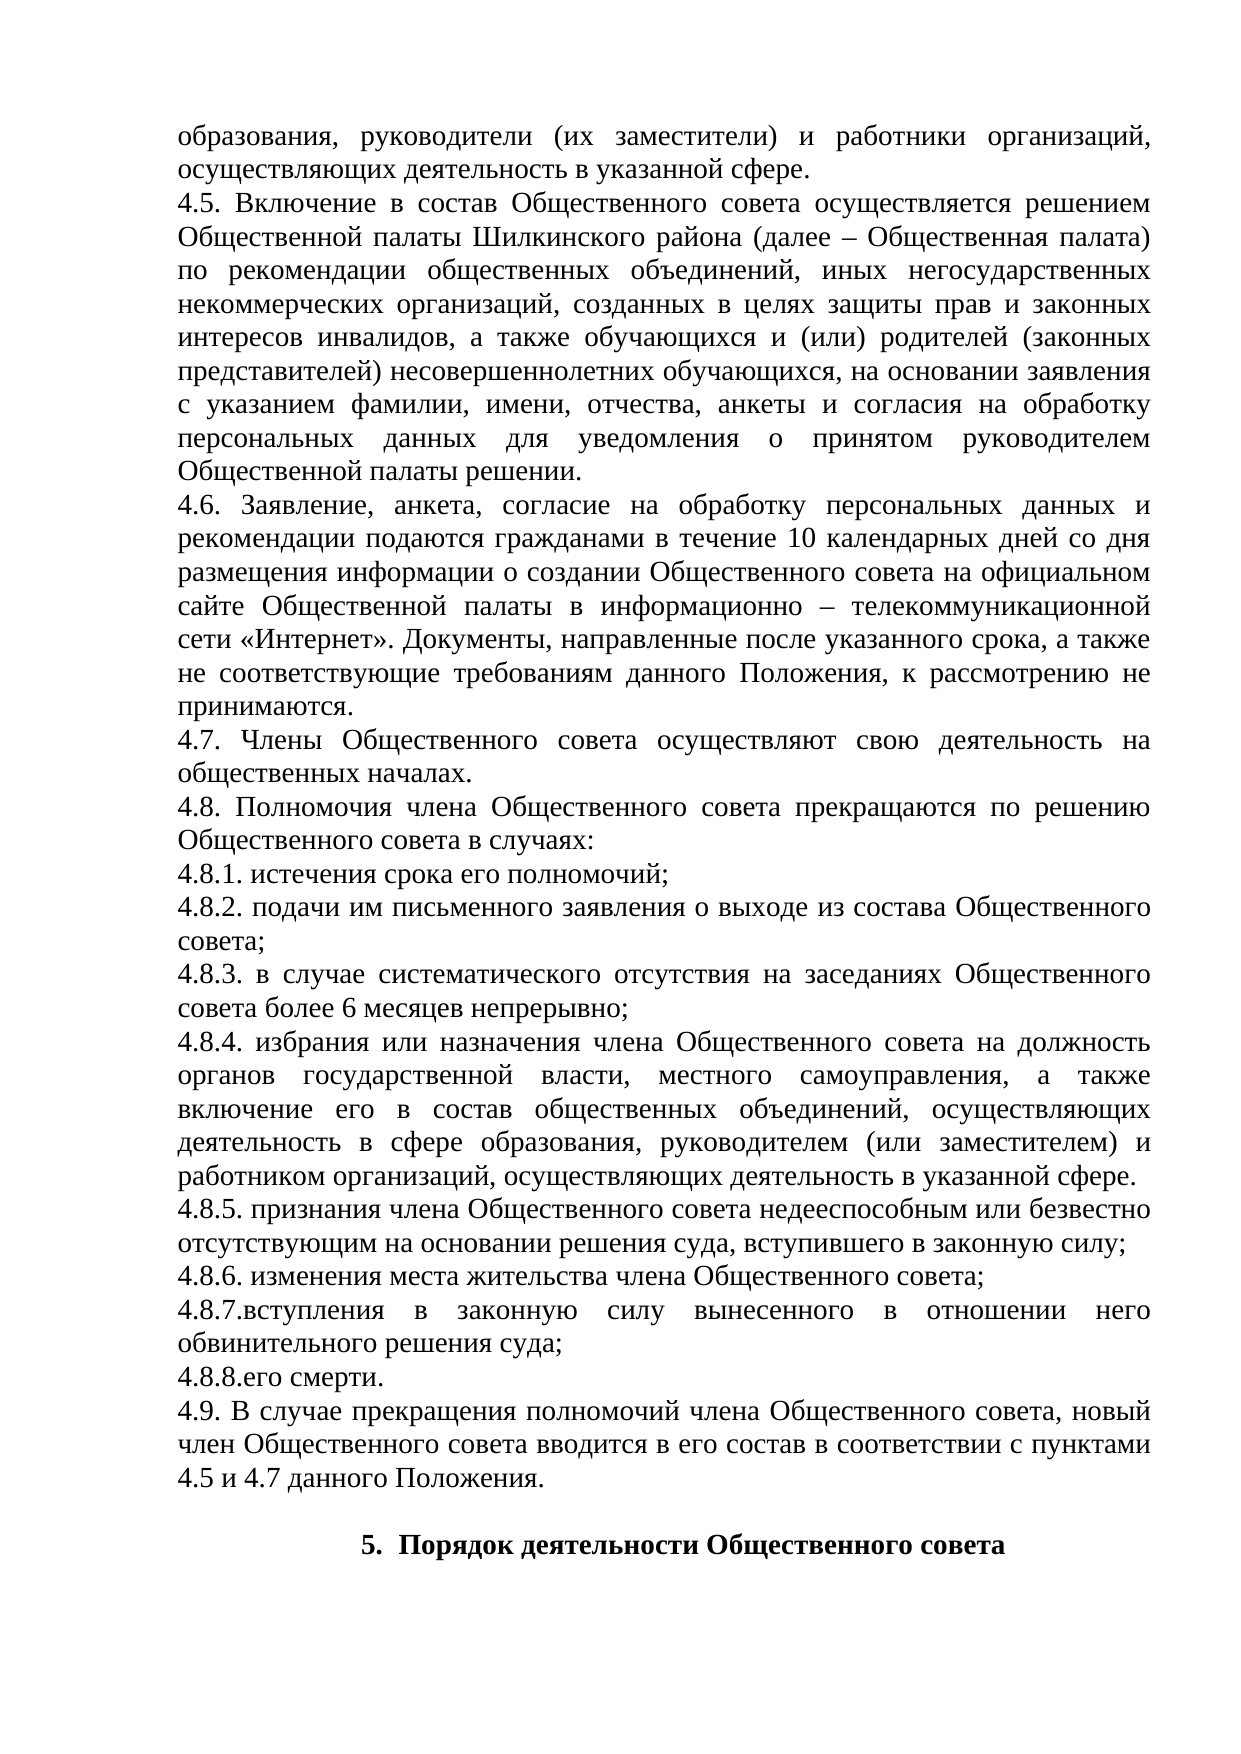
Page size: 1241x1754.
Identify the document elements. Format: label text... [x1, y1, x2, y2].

text 4.8.4. избрания или назначения члена Общественного совета на должность органов государственной власти, местного самоуправления, а также включение его в состав общественных объединений, осуществляющих деятельность в сфере образования, руководителем (или заместителем) и работником организаций, осуществляющих деятельность в указанной сфере. [177, 1024, 1152, 1191]
text 4.8.5. признания члена Общественного совета недееспособным или безвестно отсутствующим на основании решения суда, вступившего в законную силу; [177, 1191, 1152, 1258]
text 4.7. Члены Общественного совета осуществляют свою деятельность на общественных началах. [177, 722, 1152, 789]
text 4.5. Включение в состав Общественного совета осуществляется решением Общественной палаты Шилкинского района (далее – Общественная палата) по рекомендации общественных объединений, иных негосударственных некоммерческих организаций, созданных в целях защиты прав и законных интересов инвалидов, а также обучающихся и (или) родителей (законных представителей) несовершеннолетних обучающихся, на основании заявления с указанием фамилии, имени, отчества, анкеты и согласия на обработку персональных данных для уведомления о принятом руководителем Общественной палаты решении. [177, 185, 1152, 487]
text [177, 118, 1152, 185]
text 4.8.1. истечения срока его полномочий; [177, 856, 1152, 889]
text 4.8.7.вступления в законную силу вынесенного в отношении него обвинительного решения суда; [177, 1292, 1152, 1359]
text 4.8.2. подачи им письменного заявления о выходе из состава Общественного совета; [177, 889, 1152, 957]
text 4.8.3. в случае систематического отсутствия на заседаниях Общественного совета более 6 месяцев непрерывно; [177, 957, 1152, 1024]
text 4.8.6. изменения места жительства члена Общественного совета; [177, 1258, 1152, 1292]
text 4.8. Полномочия члена Общественного совета прекращаются по решению Общественного совета в случаях: [177, 789, 1152, 856]
text 4.9. В случае прекращения полномочий члена Общественного совета, новый член Общественного совета вводится в его состав в соответствии с пунктами 4.5 и 4.7 данного Положения. [177, 1393, 1152, 1493]
text 4.8.8.его смерти. [177, 1359, 1152, 1393]
text 4.6. Заявление, анкета, согласие на обработку персональных данных и рекомендации подаются гражданами в течение 10 календарных дней со дня размещения информации о создании Общественного совета на официальном сайте Общественной палаты в информационно – телекоммуникационной сети «Интернет». Документы, направленные после указанного срока, а также не соответствующие требованиям данного Положения, к рассмотрению не принимаются. [177, 487, 1152, 722]
list Порядок деятельности Общественного совета [215, 1527, 1152, 1560]
